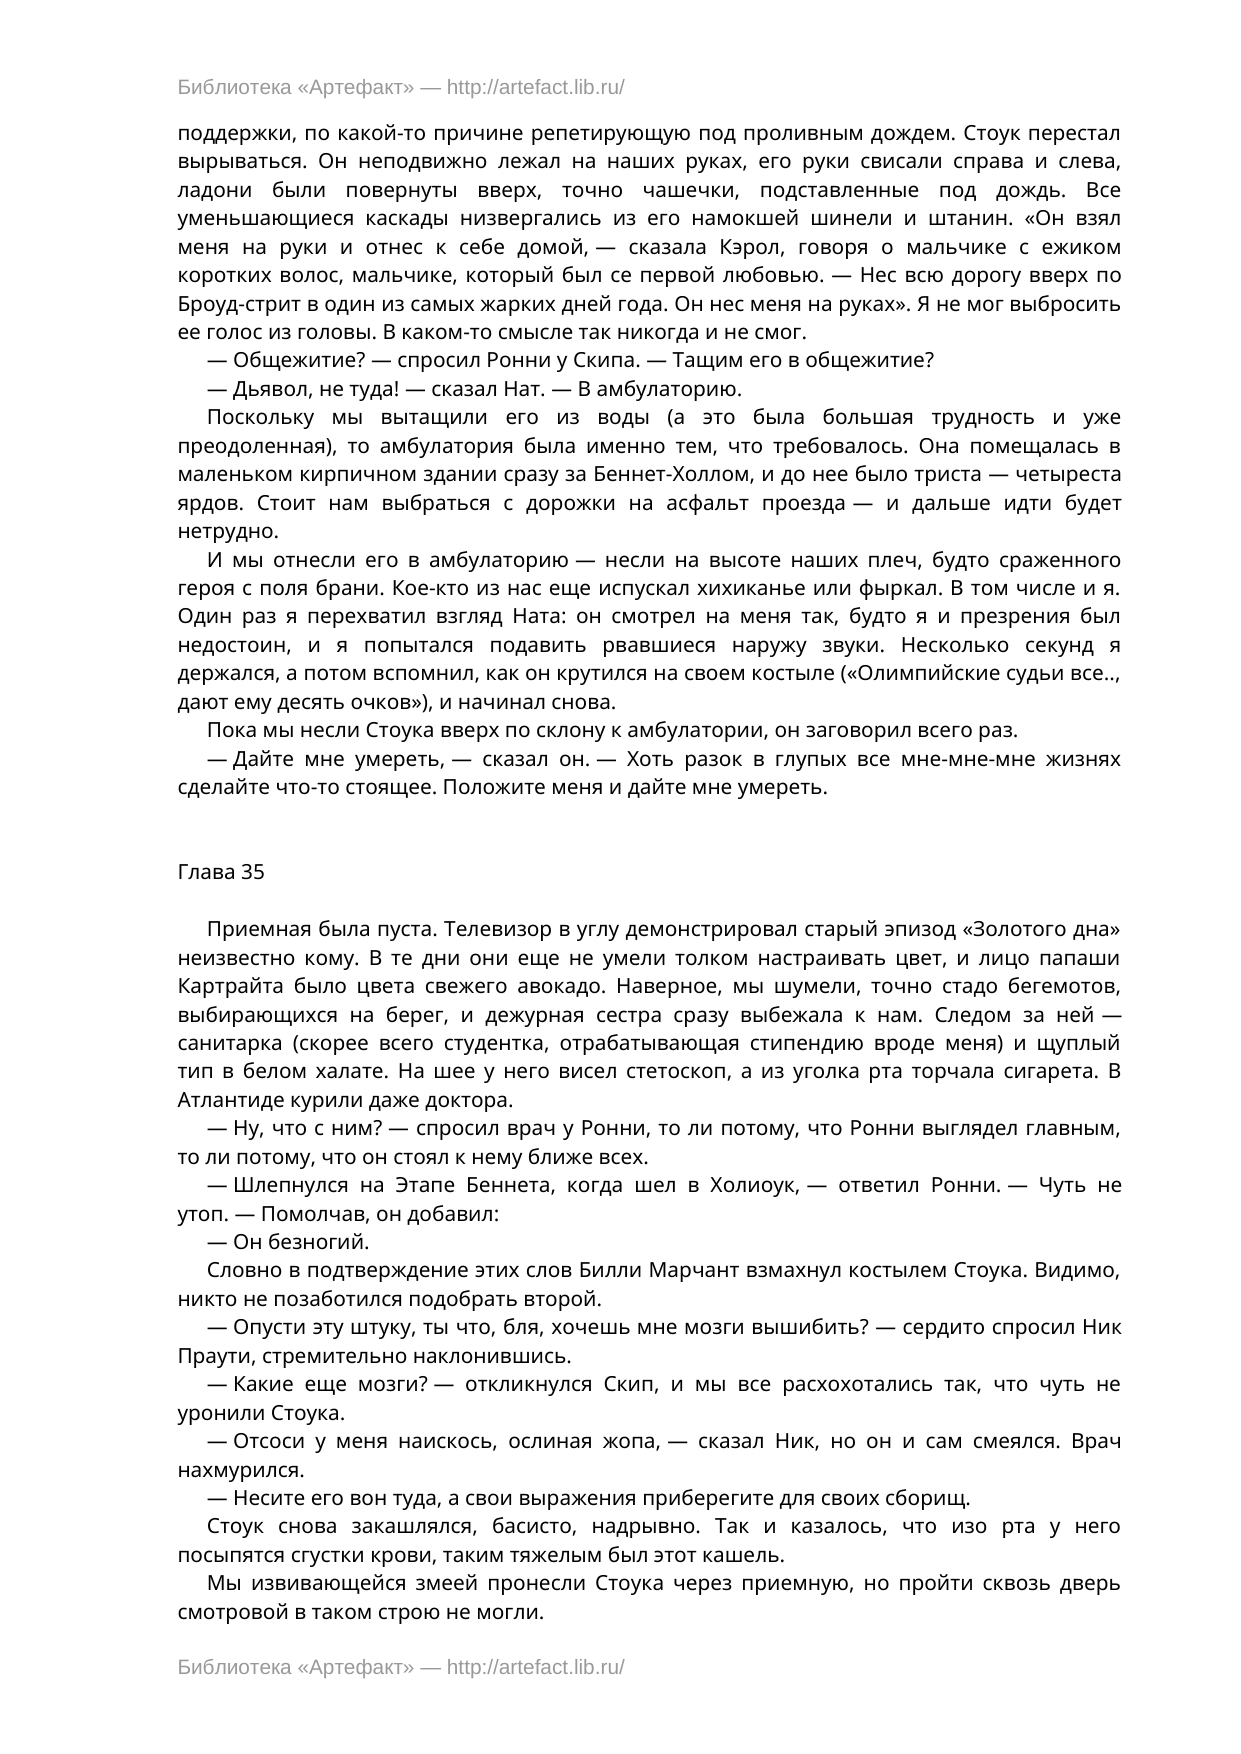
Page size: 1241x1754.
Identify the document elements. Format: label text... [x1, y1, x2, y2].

text — Дайте мне умереть, — сказал он. — Хоть разок в глупых все мне-мне-мне жизнях сделайте что-то стоящее. Положите меня и дайте мне умереть. [177, 744, 1122, 801]
text — Дьявол, не туда! — сказал Нат. — В амбулаторию. [177, 374, 1122, 402]
text — Общежитие? — спросил Ронни у Скипа. — Тащим его в общежитие? [177, 346, 1122, 374]
text Глава 35 [177, 857, 1122, 886]
text Пока мы несли Стоука вверх по склону к амбулатории, он заговорил всего раз. [177, 715, 1122, 744]
text — Ну, что с ним? — спросил врач у Ронни, то ли потому, что Ронни выглядел главным, то ли потому, что он стоял к нему ближе всех. [177, 1113, 1122, 1170]
text — Шлепнулся на Этапе Беннета, когда шел в Холиоук, — ответил Ронни. — Чуть не утоп. — Помолчав, он добавил: [177, 1170, 1122, 1227]
text Стоук снова закашлялся, басисто, надрывно. Так и казалось, что изо рта у него посыпятся сгустки крови, таким тяжелым был этот кашель. [177, 1512, 1122, 1568]
text Приемная была пуста. Телевизор в углу демонстрировал старый эпизод «Золотого дна» неизвестно кому. В те дни они еще не умели толком настраивать цвет, и лицо папаши Картрайта было цвета свежего авокадо. Наверное, мы шумели, точно стадо бегемотов, выбирающихся на берег, и дежурная сестра сразу выбежала к нам. Следом за ней — санитарка (скорее всего студентка, отрабатывающая стипендию вроде меня) и щуплый тип в белом халате. На шее у него висел стетоскоп, а из уголка рта торчала сигарета. В Атлантиде курили даже доктора. [177, 914, 1122, 1113]
text — Отсоси у меня наискось, ослиная жопа, — сказал Ник, но он и сам смеялся. Врач нахмурился. [177, 1426, 1122, 1483]
text — Он безногий. [177, 1227, 1122, 1256]
text Словно в подтверждение этих слов Билли Марчант взмахнул костылем Стоука. Видимо, никто не позаботился подобрать второй. [177, 1256, 1122, 1312]
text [177, 118, 1122, 346]
text Мы извивающейся змеей пронесли Стоука через приемную, но пройти сквозь дверь смотровой в таком строю не могли. [177, 1568, 1122, 1625]
text И мы отнесли его в амбулаторию — несли на высоте наших плеч, будто сраженного героя с поля брани. Кое-кто из нас еще испускал хихиканье или фыркал. В том числе и я. Один раз я перехватил взгляд Ната: он смотрел на меня так, будто я и презрения был недостоин, и я попытался подавить рвавшиеся наружу звуки. Несколько секунд я держался, а потом вспомнил, как он крутился на своем костыле («Олимпийские судьи все.., дают ему десять очков»), и начинал снова. [177, 545, 1122, 715]
text — Какие еще мозги? — откликнулся Скип, и мы все расхохотались так, что чуть не уронили Стоука. [177, 1369, 1122, 1426]
text Поскольку мы вытащили его из воды (а это была большая трудность и уже преодоленная), то амбулатория была именно тем, что требовалось. Она помещалась в маленьком кирпичном здании сразу за Беннет-Холлом, и до нее было триста — четыреста ярдов. Стоит нам выбраться с дорожки на асфальт проезда — и дальше идти будет нетрудно. [177, 402, 1122, 545]
text — Опусти эту штуку, ты что, бля, хочешь мне мозги вышибить? — сердито спросил Ник Праути, стремительно наклонившись. [177, 1312, 1122, 1369]
text — Несите его вон туда, а свои выражения приберегите для своих сборищ. [177, 1483, 1122, 1512]
